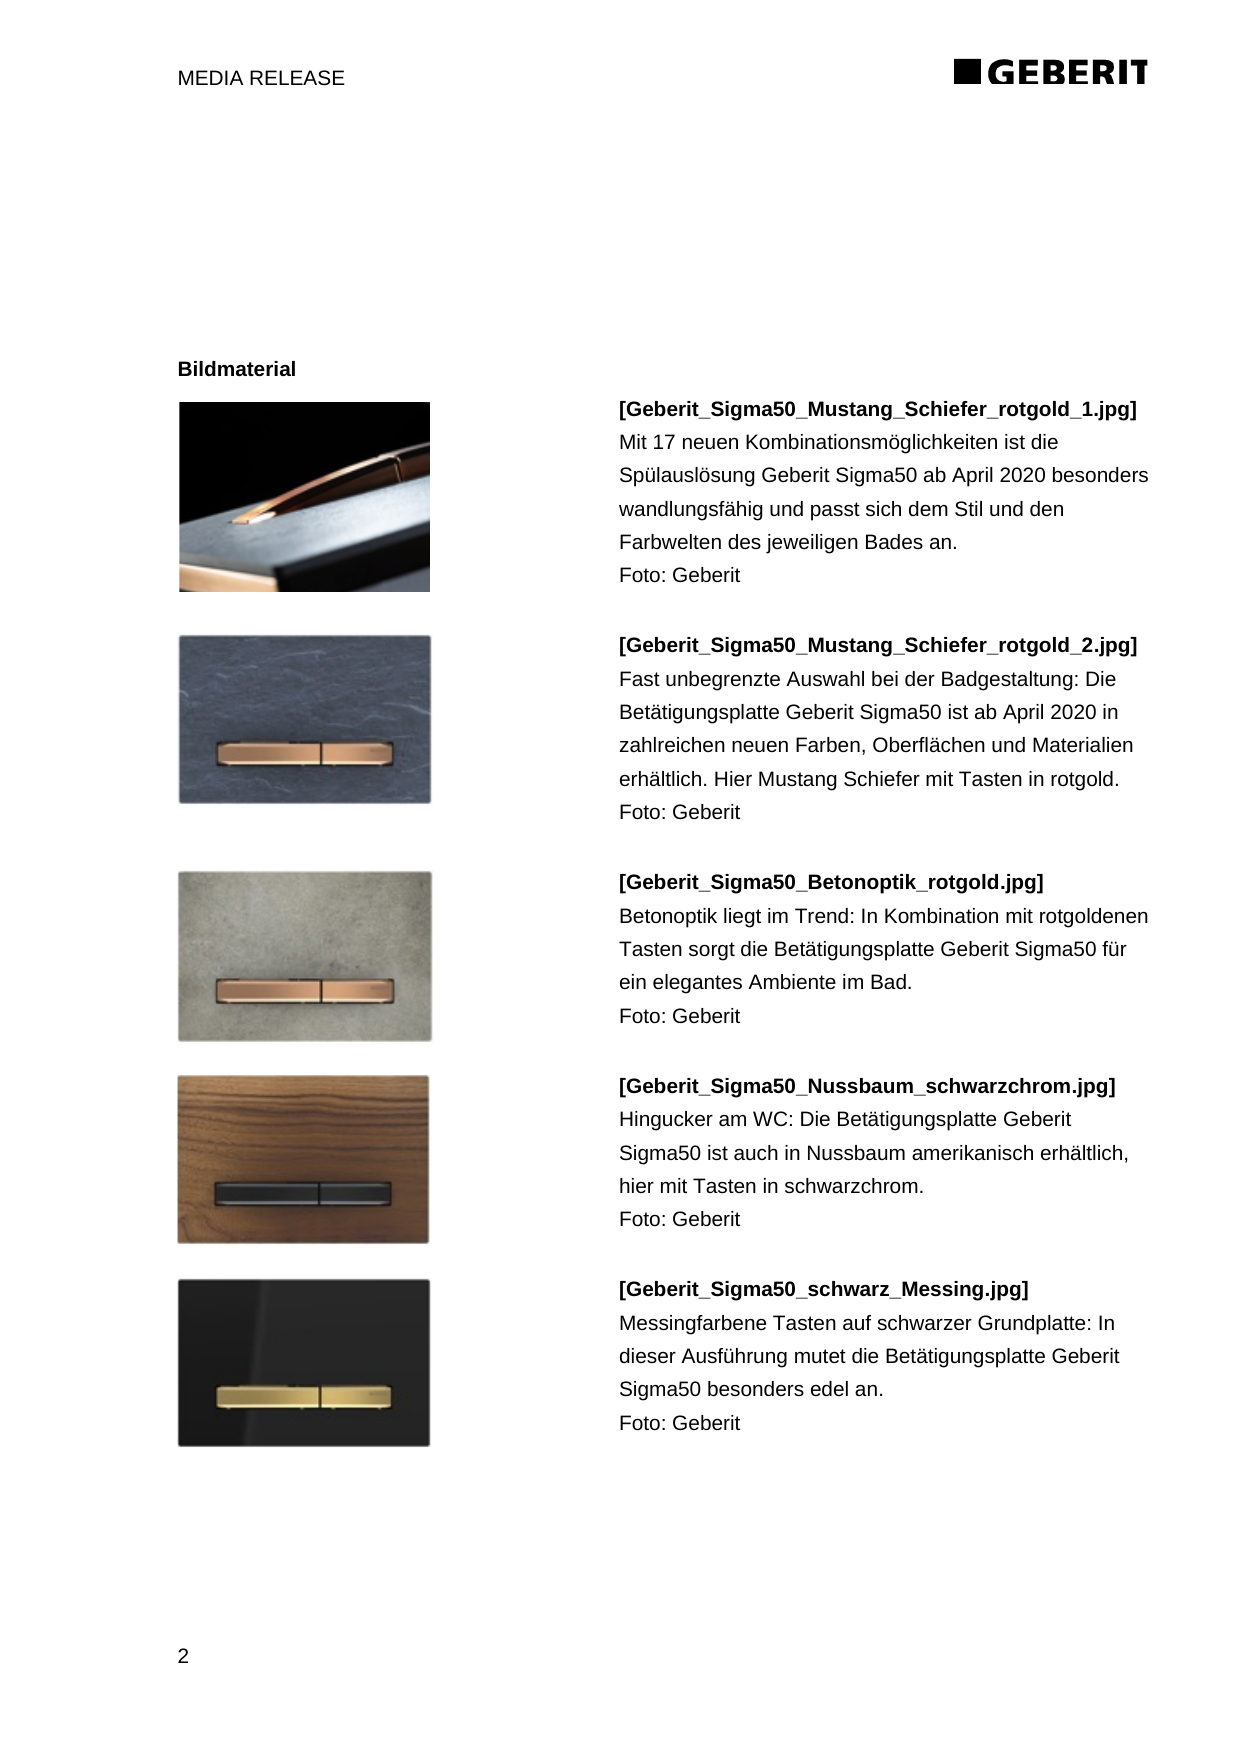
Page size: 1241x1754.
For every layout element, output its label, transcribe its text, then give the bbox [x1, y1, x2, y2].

table_cell [177, 1264, 619, 1468]
picture [953, 58, 1148, 84]
picture [177, 870, 435, 1043]
table_cell [Geberit_Sigma50_Betonoptik_rotgold.jpg] Betonoptik liegt im Trend: In Kombination mit rotgoldenen Tasten sorgt die Betätigungsplatte Geberit Sigma50 für ein elegantes Ambiente im Bad. Foto: Geberit [619, 857, 1152, 1061]
table_cell [177, 1061, 619, 1264]
picture [177, 402, 429, 591]
table_cell [177, 620, 619, 857]
picture [177, 1277, 432, 1448]
table_cell [Geberit_Sigma50_schwarz_Messing.jpg] Messingfarbene Tasten auf schwarzer Grundplatte: In dieser Ausführung mutet die Betätigungsplatte Geberit Sigma50 besonders edel an. Foto: Geberit [619, 1264, 1152, 1468]
subtitle Bildmaterial [177, 350, 1152, 383]
table_cell [Geberit_Sigma50_Mustang_Schiefer_rotgold_2.jpg] Fast unbegrenzte Auswahl bei der Badgestaltung: Die Betätigungsplatte Geberit Sigma50 ist ab April 2020 in zahlreichen neuen Farben, Oberflächen und Materialien erhältlich. Hier Mustang Schiefer mit Tasten in rotgold. Foto: Geberit [619, 620, 1152, 857]
picture [177, 1075, 433, 1246]
picture [177, 633, 434, 807]
table_cell [177, 857, 619, 1061]
table_header [Geberit_Sigma50_Mustang_Schiefer_rotgold_1.jpg] Mit 17 neuen Kombinationsmöglichkeiten ist die Spülauslösung Geberit Sigma50 ab April 2020 besonders wandlungsfähig und passt sich dem Stil und den Farbwelten des jeweiligen Bades an. Foto: Geberit [619, 383, 1152, 620]
table_header [177, 383, 619, 620]
table_cell [Geberit_Sigma50_Nussbaum_schwarzchrom.jpg] Hingucker am WC: Die Betätigungsplatte Geberit Sigma50 ist auch in Nussbaum amerikanisch erhältlich, hier mit Tasten in schwarzchrom. Foto: Geberit [619, 1061, 1152, 1264]
